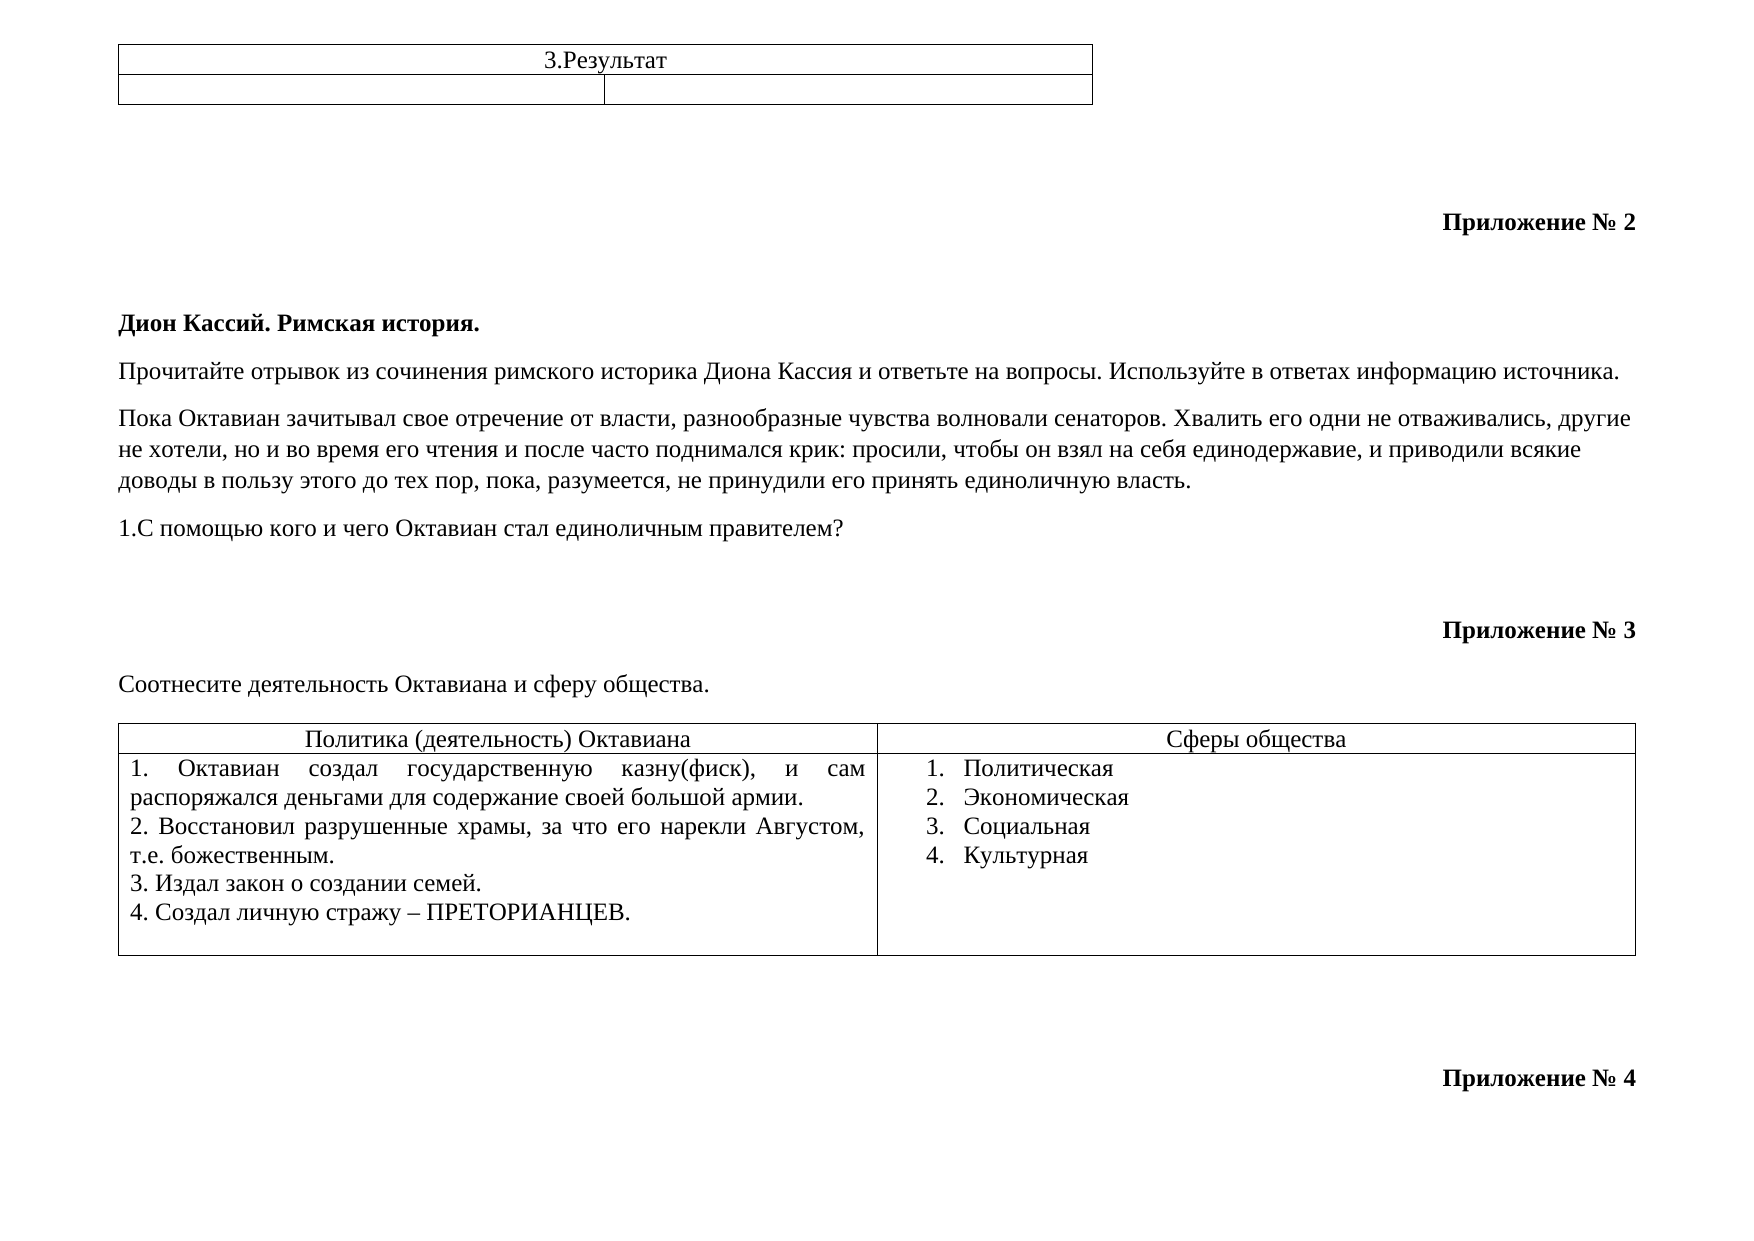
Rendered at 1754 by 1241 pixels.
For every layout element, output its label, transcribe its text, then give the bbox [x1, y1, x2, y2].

table_cell Политическая Экономическая Социальная Культурная [878, 754, 1635, 955]
table_header Политика (деятельность) Октавиана [119, 724, 877, 752]
text Приложение № 2 [118, 207, 1636, 235]
table_cell 3.Результат [119, 45, 1092, 74]
table_cell 1. Октавиан создал государственную казну(фиск), и сам распоряжался деньгами для содержание своей большой армии. 2. Восстановил разрушенные храмы, за что его нарекли Августом, т.е. божественным. 3. Издал закон о создании семей. 4. Создал личную стражу – ПРЕТОРИАНЦЕВ. [119, 754, 877, 955]
table_cell [119, 75, 604, 104]
table_header Сферы общества [878, 724, 1635, 752]
text Приложение № 4 [118, 1063, 1636, 1092]
text Приложение № 3 [118, 615, 1636, 644]
text Пока Октавиан зачитывал свое отречение от власти, разнообразные чувства волновали сенаторов. Хвалить его одни не отваживались, другие не хотели, но и во время его чтения и после часто поднимался крик: просили, чтобы он взял на себя единодержавие, и приводили всякие доводы в пользу этого до тех пор, пока, разумеется, не принудили его принять единоличную власть. [118, 403, 1636, 494]
text Прочитайте отрывок из сочинения римского историка Диона Кассия и ответьте на вопросы. Используйте в ответах информацию источника. [118, 356, 1636, 384]
text Дион Кассий. Римская история. [118, 308, 1636, 337]
table_cell [605, 75, 1092, 104]
text Соотнесите деятельность Октавиана и сферу общества. [118, 669, 1636, 697]
text 1.С помощью кого и чего Октавиан стал единоличным правителем? [118, 513, 1636, 542]
